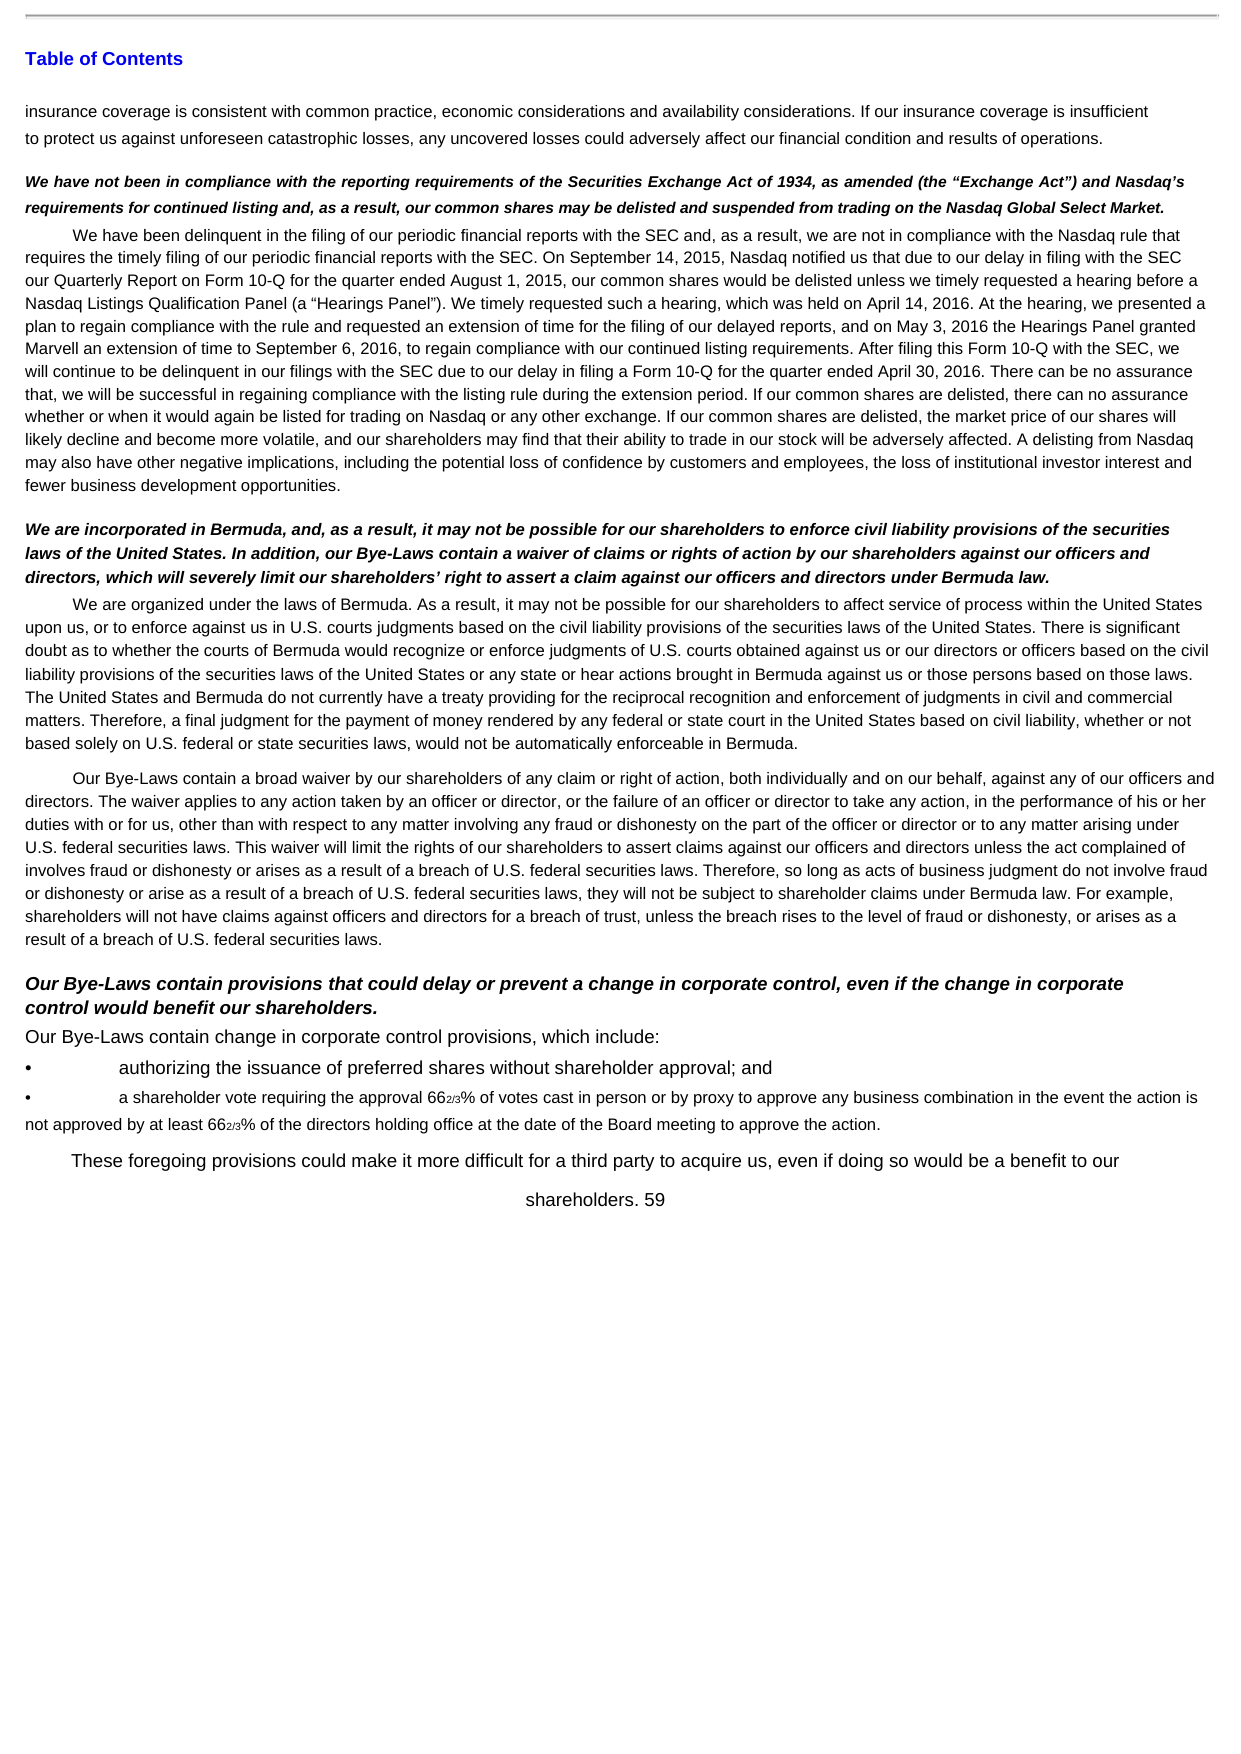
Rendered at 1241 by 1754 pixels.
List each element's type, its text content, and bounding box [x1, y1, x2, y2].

text We have not been in compliance with the reporting requirements of the Securities Exchange Act of 1934, as amended (the “Exchange Act”) and Nasdaq’s requirements for continued listing and, as a result, our common shares may be delisted and suspended from trading on the Nasdaq Global Select Market. [25, 172, 1186, 217]
text We are incorporated in Bermuda, and, as a result, it may not be possible for our shareholders to enforce civil liability provisions of the securities laws of the United States. In addition, our Bye-Laws contain a waiver of claims or rights of action by our shareholders against our officers and directors, which will severely limit our shareholders’ right to assert a claim against our officers and directors under Bermuda law. [25, 519, 1199, 587]
text Our Bye-Laws contain provisions that could delay or prevent a change in corporate control, even if the change in corporate control would benefit our shareholders. [25, 973, 1153, 1019]
text Our Bye-Laws contain change in corporate control provisions, which include: [25, 1026, 1215, 1048]
text These foregoing provisions could make it more difficult for a third party to acquire us, even if doing so would be a benefit to our shareholders. 59 [25, 1150, 1165, 1211]
text Our Bye-Laws contain a broad waiver by our shareholders of any claim or right of action, both individually and on our behalf, against any of our officers and directors. The waiver applies to any action taken by an officer or director, or the failure of an officer or director to take any action, in the performance of his or her duties with or for us, other than with respect to any matter involving any fraud or dishonesty on the part of the officer or director or to any matter arising under U.S. federal securities laws. This waiver will limit the rights of our shareholders to assert claims against our officers and directors unless the act complained of involves fraud or dishonesty or arises as a result of a breach of U.S. federal securities laws. Therefore, so long as acts of business judgment do not involve fraud or dishonesty or arise as a result of a breach of U.S. federal securities laws, they will not be subject to shareholder claims under Bermuda law. For example, shareholders will not have claims against officers and directors for a breach of trust, unless the breach rises to the level of fraud or dishonesty, or arises as a result of a breach of U.S. federal securities laws. [25, 769, 1215, 949]
picture [23, 14, 1220, 21]
text insurance coverage is consistent with common practice, economic considerations and availability considerations. If our insurance coverage is insufficient to protect us against unforeseen catastrophic losses, any uncovered losses could adversely affect our financial condition and results of operations. [25, 102, 1167, 148]
list a shareholder vote requiring the approval 662/3% of votes cast in person or by proxy to approve any business combination in the event the action is not approved by at least 662/3% of the directors holding office at the date of the Board meeting to approve the action. [25, 1088, 1215, 1134]
list authorizing the issuance of preferred shares without shareholder approval; and [25, 1057, 1215, 1079]
text We are organized under the laws of Bermuda. As a result, it may not be possible for our shareholders to affect service of process within the United States upon us, or to enforce against us in U.S. courts judgments based on the civil liability provisions of the securities laws of the United States. There is significant doubt as to whether the courts of Bermuda would recognize or enforce judgments of U.S. courts obtained against us or our directors or officers based on the civil liability provisions of the securities laws of the United States or any state or hear actions brought in Bermuda against us or those persons based on those laws. The United States and Bermuda do not currently have a treaty providing for the reciprocal recognition and enforcement of judgments in civil and commercial matters. Therefore, a final judgment for the payment of money rendered by any federal or state court in the United States based on civil liability, whether or not based solely on U.S. federal or state securities laws, would not be automatically enforceable in Bermuda. [25, 595, 1213, 753]
text Table of Contents [25, 48, 1215, 69]
text We have been delinquent in the filing of our periodic financial reports with the SEC and, as a result, we are not in compliance with the Nasdaq rule that requires the timely filing of our periodic financial reports with the SEC. On September 14, 2015, Nasdaq notified us that due to our delay in filing with the SEC our Quarterly Report on Form 10-Q for the quarter ended August 1, 2015, our common shares would be delisted unless we timely requested a hearing before a Nasdaq Listings Qualification Panel (a “Hearings Panel”). We timely requested such a hearing, which was held on April 14, 2016. At the hearing, we presented a plan to regain compliance with the rule and requested an extension of time for the filing of our delayed reports, and on May 3, 2016 the Hearings Panel granted Marvell an extension of time to September 6, 2016, to regain compliance with our continued listing requirements. After filing this Form 10-Q with the SEC, we will continue to be delinquent in our filings with the SEC due to our delay in filing a Form 10-Q for the quarter ended April 30, 2016. There can be no assurance that, we will be successful in regaining compliance with the listing rule during the extension period. If our common shares are delisted, there can no assurance whether or when it would again be listed for trading on Nasdaq or any other exchange. If our common shares are delisted, the market price of our shares will likely decline and become more volatile, and our shareholders may find that their ability to trade in our stock will be adversely affected. A delisting from Nasdaq may also have other negative implications, including the potential loss of confidence by customers and employees, the loss of institutional investor interest and fewer business development opportunities. [25, 226, 1207, 494]
